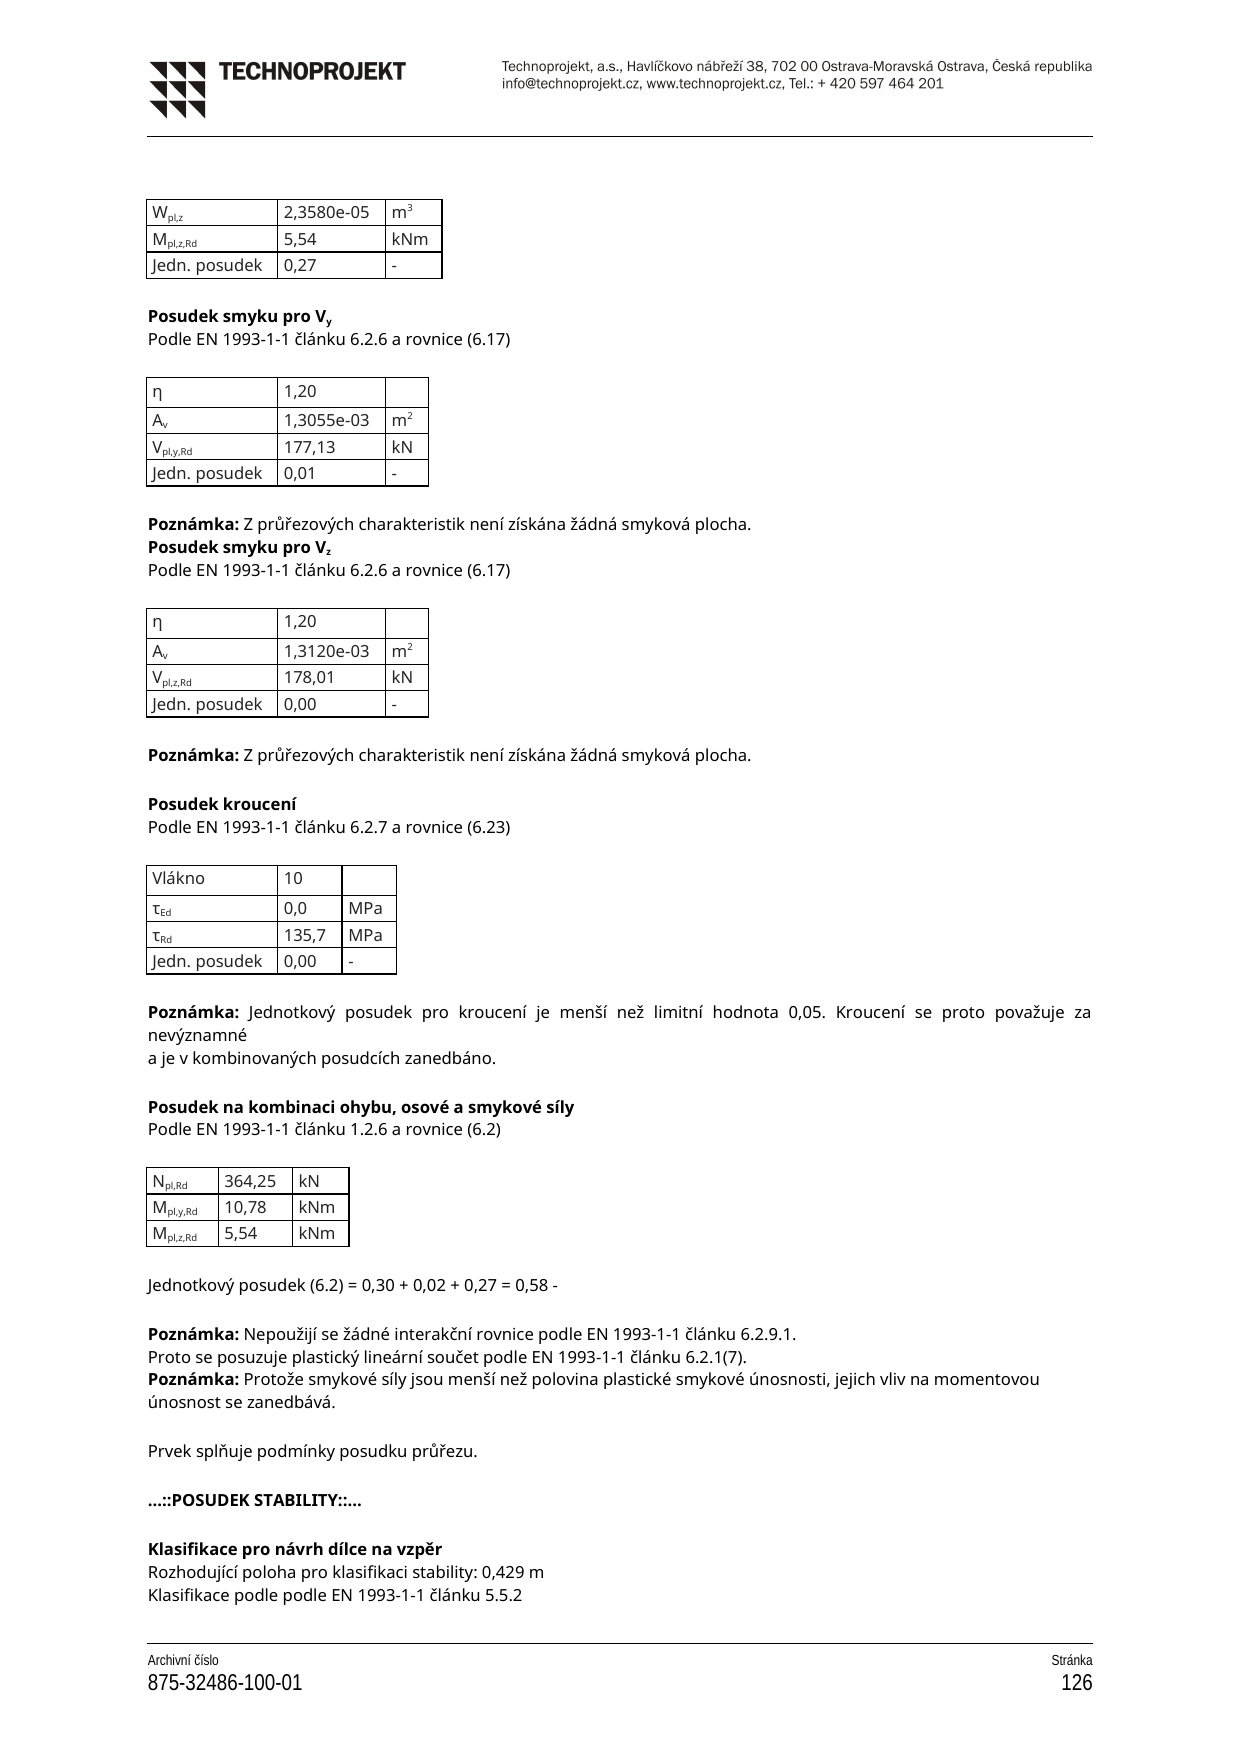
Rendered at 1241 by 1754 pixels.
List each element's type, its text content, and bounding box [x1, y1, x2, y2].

text Posudek na kombinaci ohybu, osové a smykové síly [148, 1095, 1093, 1118]
text Podle EN 1993-1-1 článku 1.2.6 a rovnice (6.2) [148, 1118, 1093, 1141]
text Rozhodující poloha pro klasifikaci stability: 0,429 m [148, 1561, 1093, 1583]
text Podle EN 1993-1-1 článku 6.2.6 a rovnice (6.17) [148, 558, 1093, 581]
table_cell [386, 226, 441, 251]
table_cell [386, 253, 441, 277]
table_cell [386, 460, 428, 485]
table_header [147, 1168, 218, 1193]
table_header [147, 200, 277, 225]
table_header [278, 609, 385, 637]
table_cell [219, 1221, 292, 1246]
text únosnost se zanedbává. [148, 1391, 1093, 1413]
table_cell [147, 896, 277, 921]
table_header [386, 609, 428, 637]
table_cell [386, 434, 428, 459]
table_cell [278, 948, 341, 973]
text Poznámka: Z průřezových charakteristik není získána žádná smyková plocha. [148, 744, 1093, 766]
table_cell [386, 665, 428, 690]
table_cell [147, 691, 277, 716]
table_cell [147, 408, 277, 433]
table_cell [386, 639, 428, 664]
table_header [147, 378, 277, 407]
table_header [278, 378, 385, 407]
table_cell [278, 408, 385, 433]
text Posudek smyku pro Vz [148, 536, 1093, 558]
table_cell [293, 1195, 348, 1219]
text Poznámka: Protože smykové síly jsou menší než polovina plastické smykové únosnosti, jejich vliv na momentovou [148, 1368, 1093, 1391]
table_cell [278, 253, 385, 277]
text Prvek splňuje podmínky posudku průřezu. [148, 1440, 1093, 1462]
text Poznámka: Jednotkový posudek pro kroucení je menší než limitní hodnota 0,05. Kroucení se proto považuje za nevýznamné [148, 1001, 1093, 1046]
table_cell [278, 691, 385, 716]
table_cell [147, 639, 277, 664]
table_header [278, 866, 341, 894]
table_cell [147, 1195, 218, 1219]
text a je v kombinovaných posudcích zanedbáno. [148, 1046, 1093, 1069]
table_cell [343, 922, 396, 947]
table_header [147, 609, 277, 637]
picture [148, 59, 1092, 120]
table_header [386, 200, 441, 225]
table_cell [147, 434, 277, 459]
text Poznámka: Nepoužijí se žádné interakční rovnice podle EN 1993-1-1 článku 6.2.9.1. [148, 1322, 1093, 1345]
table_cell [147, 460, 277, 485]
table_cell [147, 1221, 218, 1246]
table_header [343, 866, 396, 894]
text Proto se posuzuje plastický lineární součet podle EN 1993-1-1 článku 6.2.1(7). [148, 1345, 1093, 1368]
text Klasifikace podle podle EN 1993-1-1 článku 5.5.2 [148, 1583, 1093, 1606]
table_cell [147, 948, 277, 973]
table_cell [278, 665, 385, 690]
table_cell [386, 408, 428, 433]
text Posudek kroucení [148, 793, 1093, 816]
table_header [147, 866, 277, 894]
text Klasifikace pro návrh dílce na vzpěr [148, 1538, 1093, 1561]
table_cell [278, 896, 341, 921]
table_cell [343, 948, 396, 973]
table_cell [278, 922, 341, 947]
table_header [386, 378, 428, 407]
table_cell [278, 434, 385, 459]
text ...::POSUDEK STABILITY::... [148, 1489, 1093, 1511]
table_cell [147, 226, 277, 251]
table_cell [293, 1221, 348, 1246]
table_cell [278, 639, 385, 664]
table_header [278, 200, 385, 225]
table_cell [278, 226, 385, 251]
text Podle EN 1993-1-1 článku 6.2.7 a rovnice (6.23) [148, 816, 1093, 838]
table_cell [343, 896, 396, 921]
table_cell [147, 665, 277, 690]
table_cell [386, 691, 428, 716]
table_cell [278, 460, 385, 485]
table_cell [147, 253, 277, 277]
text Podle EN 1993-1-1 článku 6.2.6 a rovnice (6.17) [148, 328, 1093, 350]
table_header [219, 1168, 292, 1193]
text Posudek smyku pro Vy [148, 305, 1093, 328]
text Poznámka: Z průřezových charakteristik není získána žádná smyková plocha. [148, 513, 1093, 536]
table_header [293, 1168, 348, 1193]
text Jednotkový posudek (6.2) = 0,30 + 0,02 + 0,27 = 0,58 - [148, 1273, 1093, 1296]
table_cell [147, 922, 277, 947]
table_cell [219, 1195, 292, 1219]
